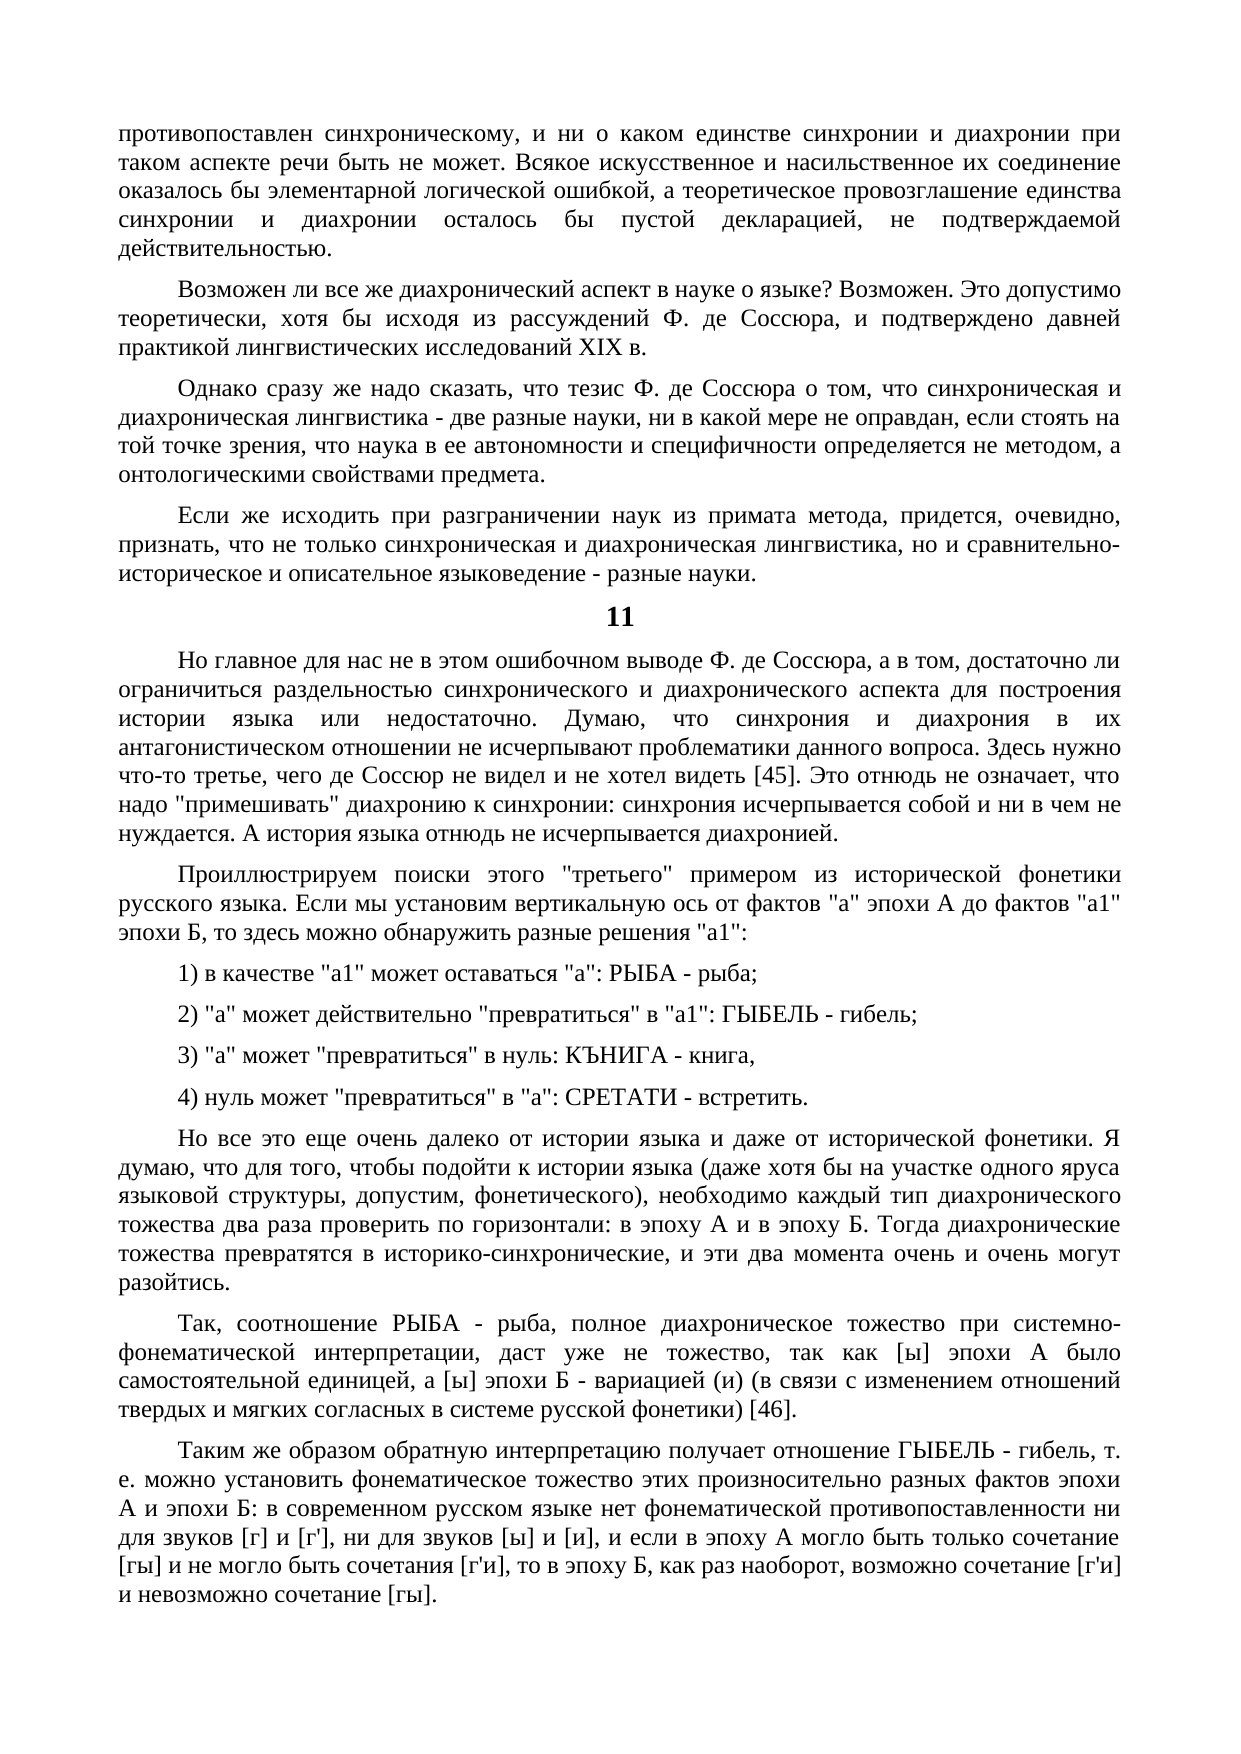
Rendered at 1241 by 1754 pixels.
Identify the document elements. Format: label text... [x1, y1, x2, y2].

text 4) нуль может "превратиться" в "а": СРЕТАТИ - встретить. [118, 1082, 1122, 1110]
text Однако сразу же надо сказать, что тезис Ф. де Соссюра о том, что синхроническая и диахроническая лингвистика - две разные науки, ни в какой мере не оправдан, если стоять на той точке зрения, что наука в ее автономности и специфичности определяется не методом, а онтологическими свойствами предмета. [118, 373, 1122, 488]
text Таким же образом обратную интерпретацию получает отношение ГЫБЕЛЬ - гибель, т. е. можно установить фонематическое тожество этих произносительно разных фактов эпохи А и эпохи Б: в современном русском языке нет фонематической противопоставленности ни для звуков [г] и [г'], ни для звуков [ы] и [и], и если в эпоху А могло быть только сочетание [гы] и не могло быть сочетания [г'и], то в эпоху Б, как раз наоборот, возможно сочетание [г'и] и невозможно сочетание [гы]. [118, 1435, 1122, 1608]
text 11 [118, 599, 1122, 633]
text Если же исходить при разграничении наук из примата метода, придется, очевидно, признать, что не только синхроническая и диахроническая лингвистика, но и сравнительно-историческое и описательное языковедение - разные науки. [118, 501, 1122, 587]
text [118, 118, 1122, 262]
text 3) "а" может "превратиться" в нуль: КЪНИГА - книга, [118, 1040, 1122, 1069]
text Так, соотношение РЫБА - рыба, полное диахроническое тожество при системно-фонематической интерпретации, даст уже не тожество, так как [ы] эпохи А было самостоятельной единицей, а [ы] эпохи Б - вариацией (и) (в связи с изменением отношений твердых и мягких согласных в системе русской фонетики) [46]. [118, 1308, 1122, 1423]
text Но главное для нас не в этом ошибочном выводе Ф. де Соссюра, а в том, достаточно ли ограничиться раздельностью синхронического и диахронического аспекта для построения истории языка или недостаточно. Думаю, что синхрония и диахрония в их антагонистическом отношении не исчерпывают проблематики данного вопроса. Здесь нужно что-то третье, чего де Соссюр не видел и не хотел видеть [45]. Это отнюдь не означает, что надо "примешивать" диахронию к синхронии: синхрония исчерпывается собой и ни в чем не нуждается. А история языка отнюдь не исчерпывается диахронией. [118, 645, 1122, 847]
text Проиллюстрируем поиски этого "третьего" примером из исторической фонетики русского языка. Если мы установим вертикальную ось от фактов "а" эпохи А до фактов "а1" эпохи Б, то здесь можно обнаружить разные решения "а1": [118, 859, 1122, 945]
text 2) "а" может действительно "превратиться" в "а1": ГЫБЕЛЬ - гибель; [118, 999, 1122, 1028]
text Но все это еще очень далеко от истории языка и даже от исторической фонетики. Я думаю, что для того, чтобы подойти к истории языка (даже хотя бы на участке одного яруса языковой структуры, допустим, фонетического), необходимо каждый тип диахронического тожества два раза проверить по горизонтали: в эпоху А и в эпоху Б. Тогда диахронические тожества превратятся в историко-синхронические, и эти два момента очень и очень могут разойтись. [118, 1123, 1122, 1295]
text 1) в качестве "а1" может оставаться "а": РЫБА - рыба; [118, 958, 1122, 987]
text Возможен ли все же диахронический аспект в науке о языке? Возможен. Это допустимо теоретически, хотя бы исходя из рассуждений Ф. де Соссюра, и подтверждено давней практикой лингвистических исследований XIX в. [118, 274, 1122, 361]
